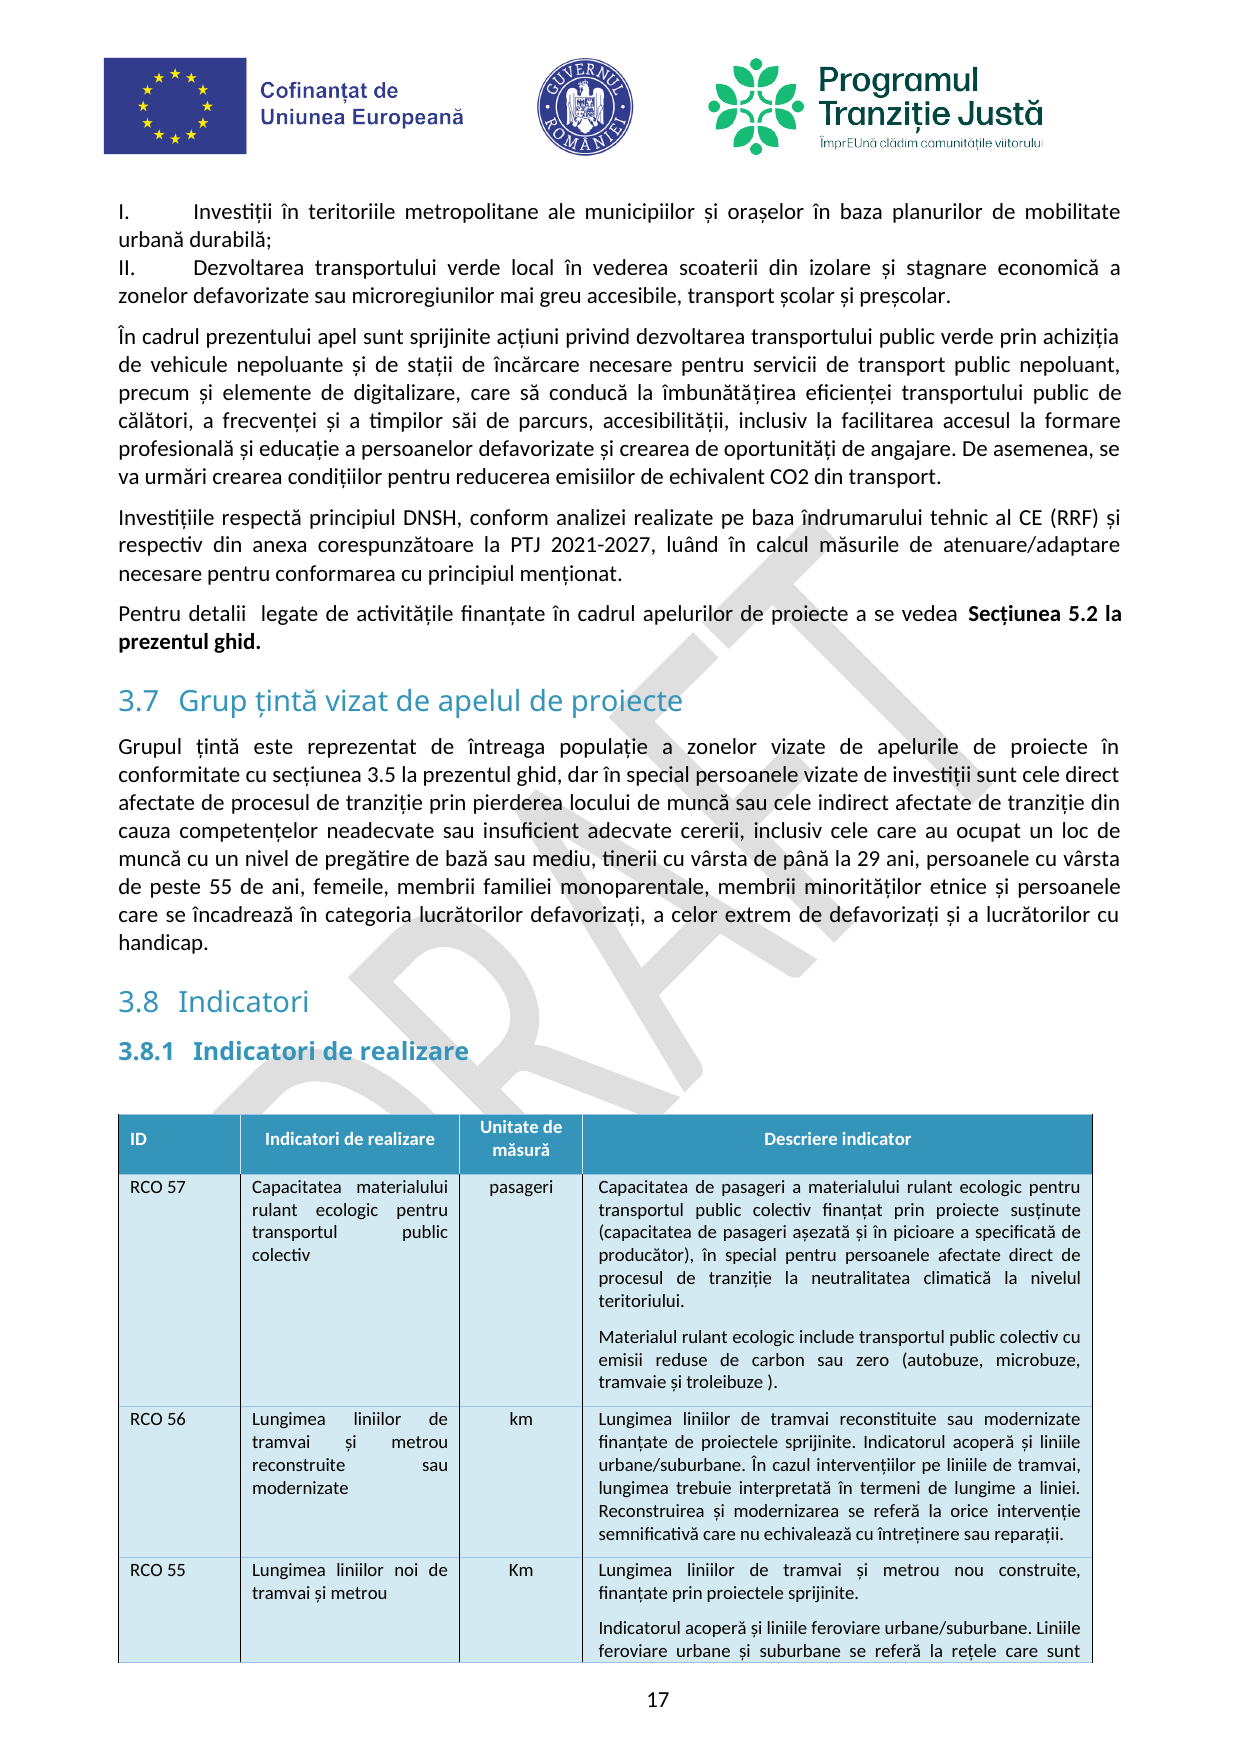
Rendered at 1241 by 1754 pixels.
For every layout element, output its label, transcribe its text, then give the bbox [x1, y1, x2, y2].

table_cell pasageri [460, 1175, 582, 1406]
subtitle Indicatori [118, 982, 1122, 1021]
table_header Descriere indicator [583, 1115, 1092, 1174]
text Grupul țintă este reprezentat de întreaga populație a zonelor vizate de apelurile de proiecte în conformitate cu secțiunea 3.5 la prezentul ghid, dar în special persoanele vizate de investiții sunt cele direct afectate de procesul de tranziție prin pierderea locului de muncă sau cele indirect afectate de tranziție din cauza competențelor neadecvate sau insuficient adecvate cererii, inclusiv cele care au ocupat un loc de muncă cu un nivel de pregătire de bază sau mediu, tinerii cu vârsta de până la 29 ani, persoanele cu vârsta de peste 55 de ani, femeile, membrii familiei monoparentale, membrii minorităților etnice și persoanele care se încadrează în categoria lucrătorilor defavorizați, a celor extrem de defavorizați și a lucrătorilor cu handicap. [118, 732, 1122, 957]
table_cell Capacitatea de pasageri a materialului rulant ecologic pentru transportul public colectiv finanțat prin proiecte susținute (capacitatea de pasageri așezată și în picioare a specificată de producător), în special pentru persoanele afectate direct de procesul de tranziție la neutralitatea climatică la nivelul teritoriului. Materialul rulant ecologic include transportul public colectiv cu emisii reduse de carbon sau zero (autobuze, microbuze, tramvaie și troleibuze ). [583, 1175, 1092, 1406]
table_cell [241, 1558, 459, 1662]
table_cell km [460, 1407, 582, 1557]
table_cell Km [460, 1558, 582, 1662]
subtitle Indicatori de realizare [118, 1034, 1122, 1068]
table_header Unitate de măsură [460, 1115, 582, 1174]
table_header Indicatori de realizare [241, 1115, 459, 1174]
table_cell RCO 57 [119, 1175, 240, 1406]
text Pentru detalii legate de activitățile finanțate în cadrul apelurilor de proiecte a se vedea Secțiunea 5.2 la prezentul ghid. [118, 599, 1122, 655]
table_header ID [119, 1115, 240, 1174]
text În cadrul prezentului apel sunt sprijinite acțiuni privind dezvoltarea transportului public verde prin achiziția de vehicule nepoluante și de stații de încărcare necesare pentru servicii de transport public nepoluant, precum și elemente de digitalizare, care să conducă la îmbunătăţirea eficienţei transportului public de călători, a frecvenţei şi a timpilor săi de parcurs, accesibilităţii, inclusiv la facilitarea accesul la formare profesională și educație a persoanelor defavorizate și crearea de oportunități de angajare. De asemenea, se va urmări crearea condițiilor pentru reducerea emisiilor de echivalent CO2 din transport. [118, 322, 1122, 490]
table_cell RCO 56 [119, 1407, 240, 1557]
subtitle Grup țintă vizat de apelul de proiecte [118, 680, 1122, 720]
table_cell Lungimea liniilor de tramvai și metrou reconstruite sau modernizate [241, 1407, 459, 1557]
text Investițiile respectă principiul DNSH, conform analizei realizate pe baza îndrumarului tehnic al CE (RRF) și respectiv din anexa corespunzătoare la PTJ 2021-2027, luând în calcul măsurile de atenuare/adaptare necesare pentru conformarea cu principiul menționat. [118, 503, 1122, 587]
table_cell Lungimea liniilor de tramvai reconstituite sau modernizate finanțate de proiectele sprijinite. Indicatorul acoperă și liniile urbane/suburbane. În cazul intervențiilor pe liniile de tramvai, lungimea trebuie interpretată în termeni de lungime a liniei. Reconstruirea și modernizarea se referă la orice intervenție semnificativă care nu echivalează cu întreținere sau reparații. [583, 1407, 1092, 1557]
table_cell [583, 1558, 1092, 1662]
table_cell Capacitatea materialului rulant ecologic pentru transportul public colectiv [241, 1175, 459, 1406]
text II. Dezvoltarea transportului verde local în vederea scoaterii din izolare și stagnare economică a zonelor defavorizate sau microregiunilor mai greu accesibile, transport școlar și preșcolar. [118, 253, 1122, 309]
table_cell RCO 55 [119, 1558, 240, 1662]
text I. Investiții în teritoriile metropolitane ale municipiilor și orașelor în baza planurilor de mobilitate urbană durabilă; [118, 197, 1122, 253]
